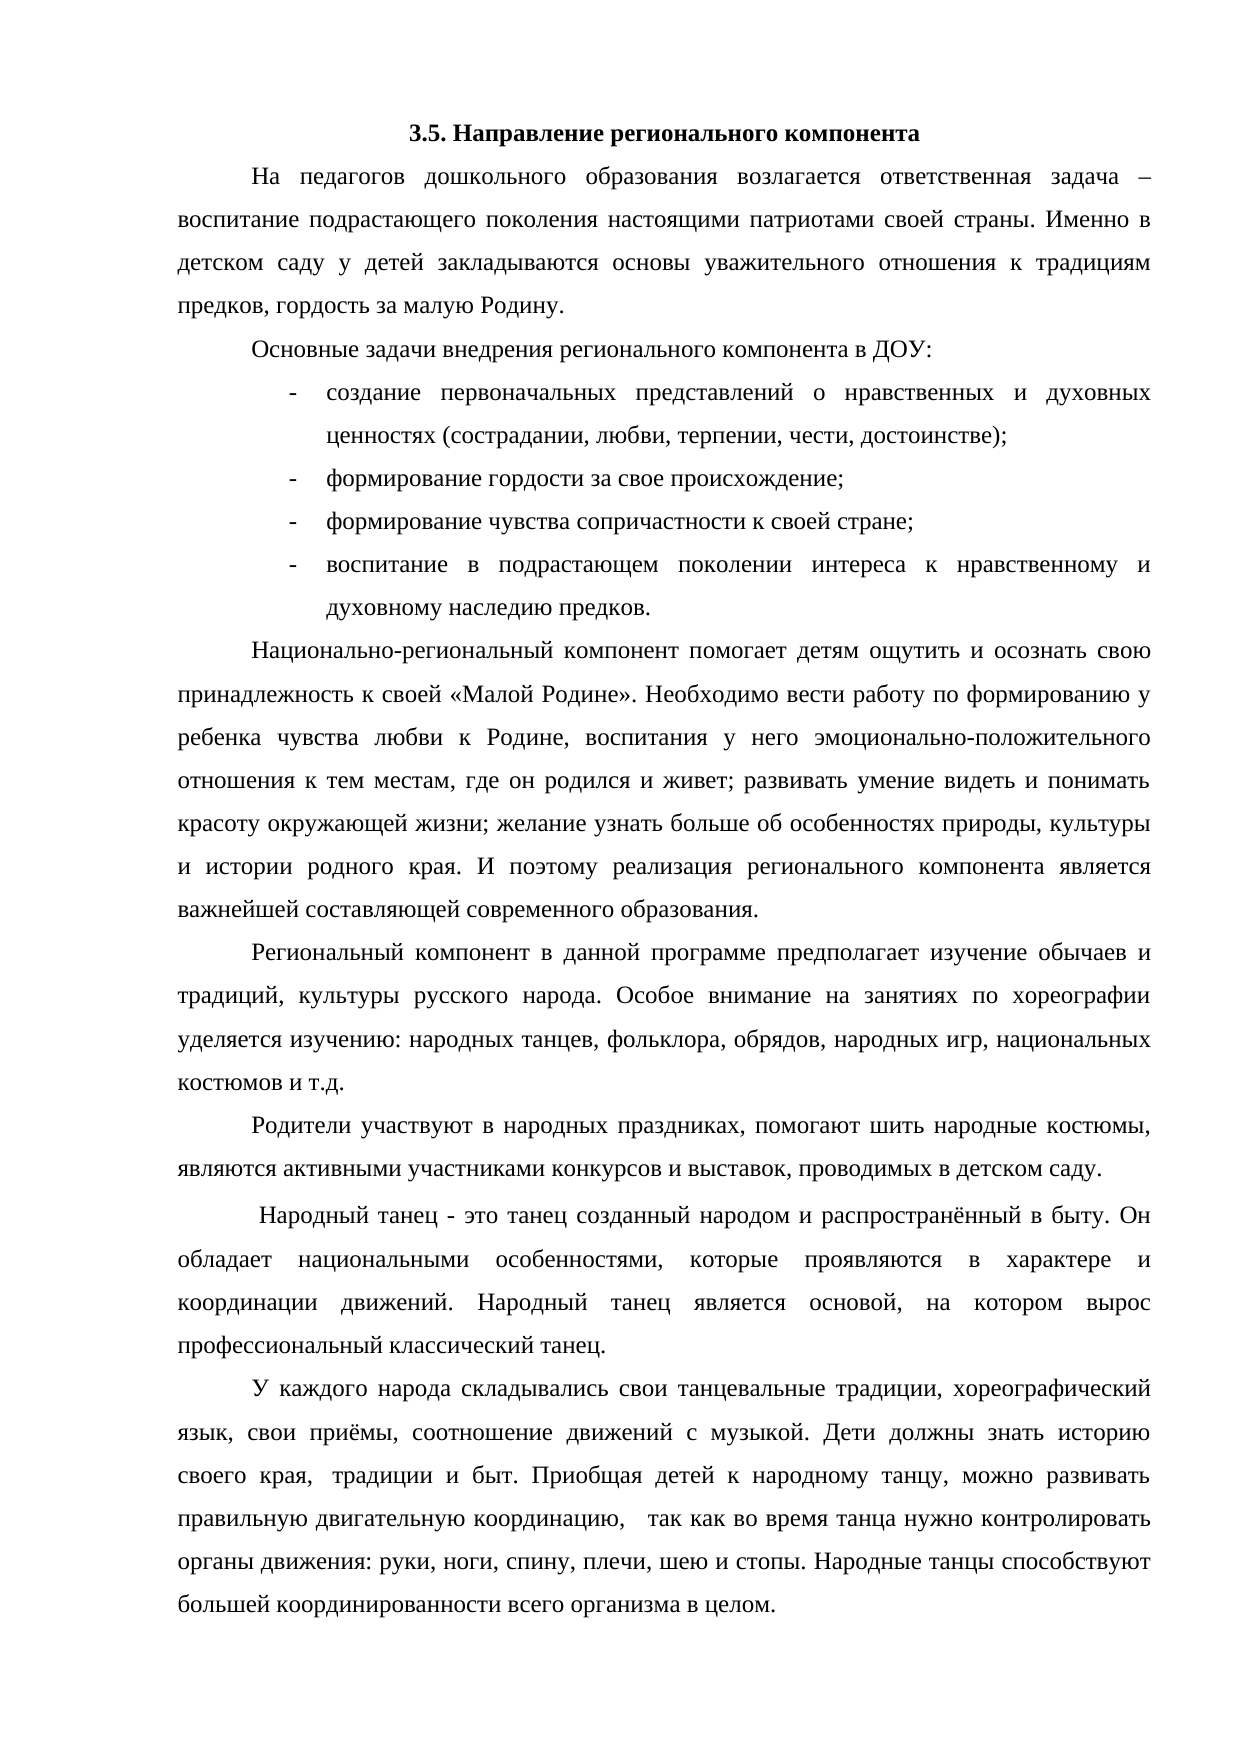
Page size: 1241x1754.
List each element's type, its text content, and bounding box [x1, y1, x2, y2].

list воспитание в подрастающем поколении интереса к нравственному и духовному наследию предков. [288, 549, 1152, 621]
text Основные задачи внедрения регионального компонента в ДОУ: [177, 334, 1152, 362]
text У каждого народа складывались свои танцевальные традиции, хореографический язык, свои приёмы, соотношение движений с музыкой. Дети должны знать историю своего края, традиции и быт. Приобщая детей к народному танцу, можно развивать правильную двигательную координацию, так как во время танца нужно контролировать органы движения: руки, ноги, спину, плечи, шею и стопы. Народные танцы способствуют большей координированности всего организма в целом. [177, 1373, 1152, 1618]
text Национально-региональный компонент помогает детям ощутить и осознать свою принадлежность к своей «Малой Родине». Необходимо вести работу по формированию у ребенка чувства любви к Родине, воспитания у него эмоционально-положительного отношения к тем местам, где он родился и живет; развивать умение видеть и понимать красоту окружающей жизни; желание узнать больше об особенностях природы, культуры и истории родного края. И поэтому реализация регионального компонента является важнейшей составляющей современного образования. [177, 636, 1152, 923]
text 3.5. Направление регионального компонента [177, 118, 1152, 147]
list формирование гордости за свое происхождение; [288, 463, 1152, 492]
list создание первоначальных представлений о нравственных и духовных ценностях (сострадании, любви, терпении, чести, достоинстве); [288, 377, 1152, 449]
text Народный танец - это танец созданный народом и распространённый в быту. Он обладает национальными особенностями, которые проявляются в характере и координации движений. Народный танец является основой, на котором вырос профессиональный классический танец. [177, 1196, 1152, 1359]
text Родители участвуют в народных праздниках, помогают шить народные костюмы, являются активными участниками конкурсов и выставок, проводимых в детском саду. [177, 1110, 1152, 1182]
list формирование чувства сопричастности к своей стране; [288, 506, 1152, 535]
text На педагогов дошкольного образования возлагается ответственная задача – воспитание подрастающего поколения настоящими патриотами своей страны. Именно в детском саду у детей закладываются основы уважительного отношения к традициям предков, гордость за малую Родину. [177, 161, 1152, 319]
text Региональный компонент в данной программе предполагает изучение обычаев и традиций, культуры русского народа. Особое внимание на занятиях по хореографии уделяется изучению: народных танцев, фольклора, обрядов, народных игр, национальных костюмов и т.д. [177, 937, 1152, 1096]
